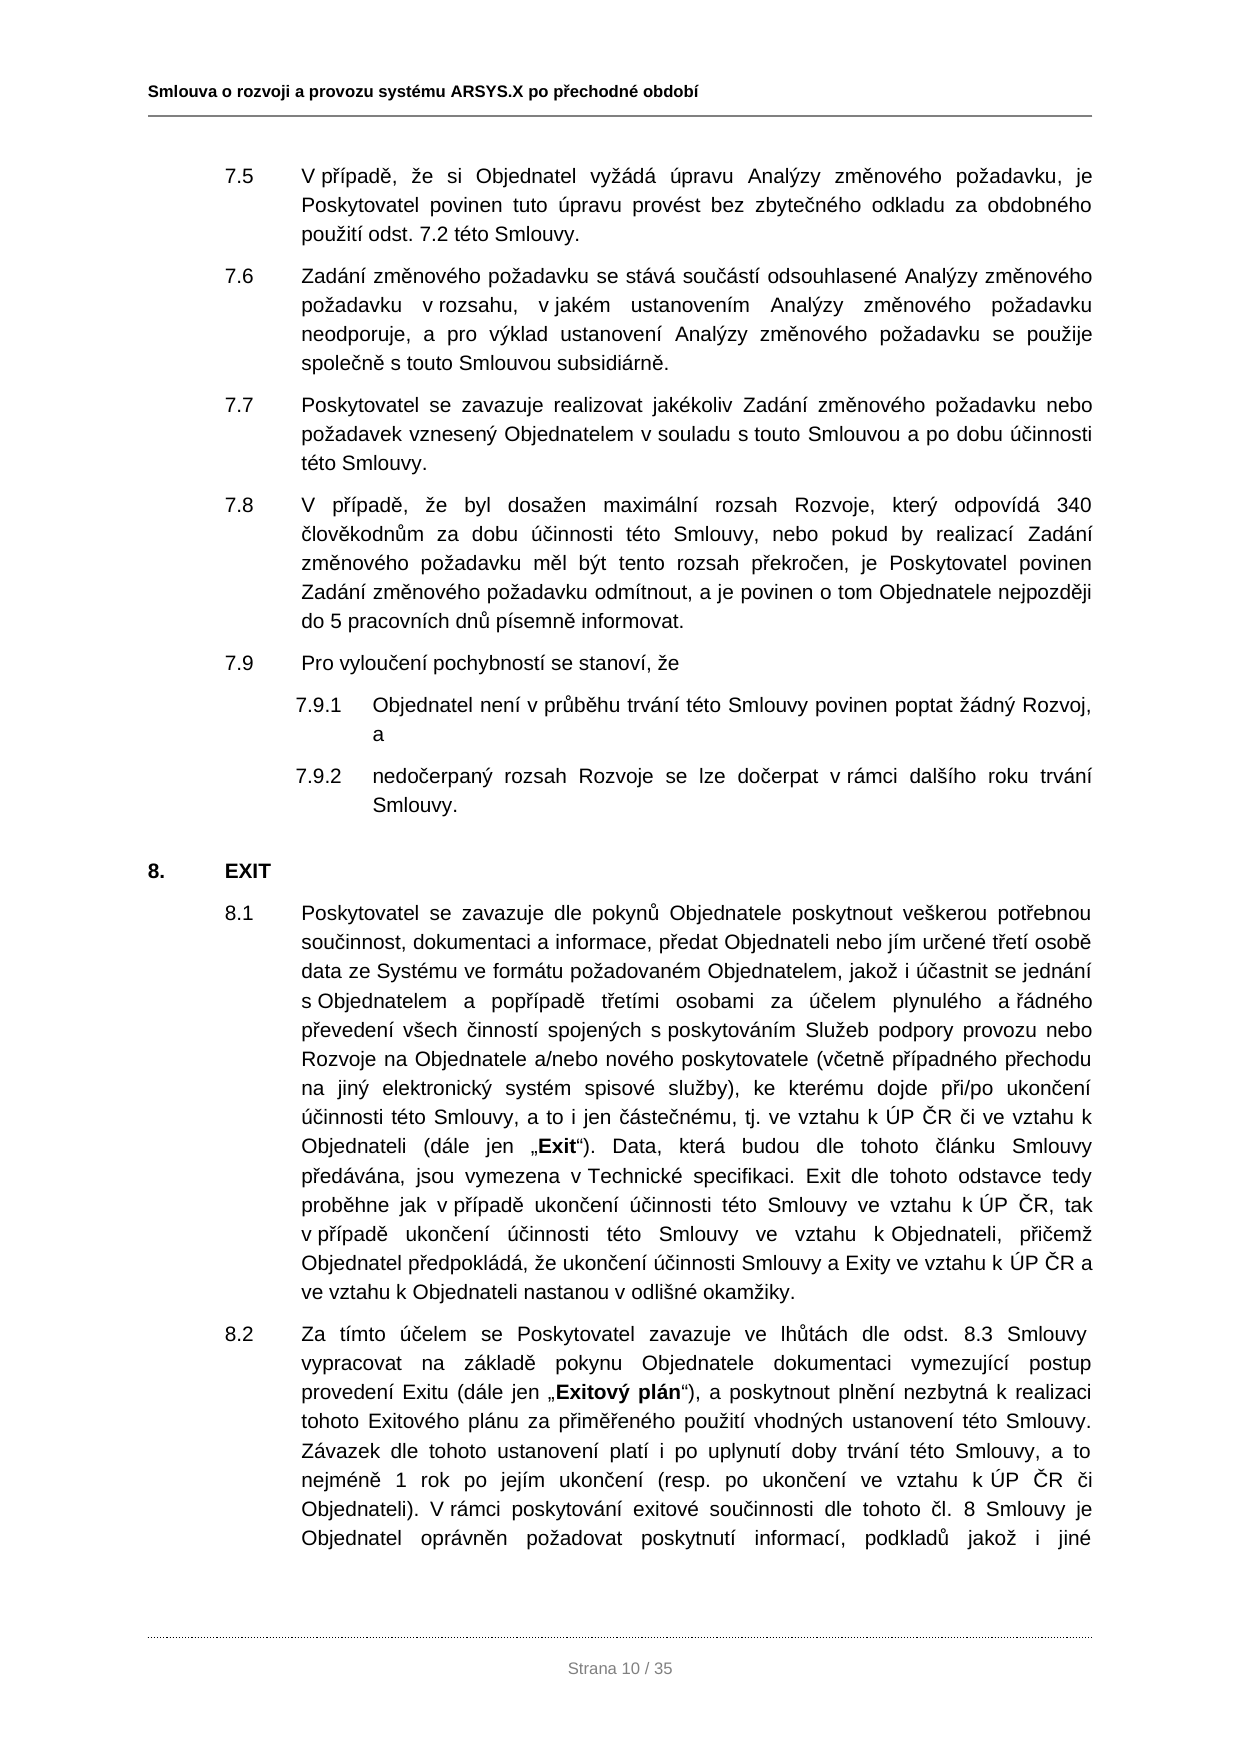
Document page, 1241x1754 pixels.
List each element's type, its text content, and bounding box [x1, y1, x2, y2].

text V případě, že si Objednatel vyžádá úpravu Analýzy změnového požadavku, je Poskytovatel povinen tuto úpravu provést bez zbytečného odkladu za obdobného použití odst. 7.2 této Smlouvy. [224, 160, 1092, 247]
text V případě, že byl dosažen maximální rozsah Rozvoje, který odpovídá 340 člověkodnům za dobu účinnosti této Smlouvy, nebo pokud by realizací Zadání změnového požadavku měl být tento rozsah překročen, je Poskytovatel povinen Zadání změnového požadavku odmítnout, a je povinen o tom Objednatele nejpozději do 5 pracovních dnů písemně informovat. [224, 489, 1092, 635]
text Poskytovatel se zavazuje realizovat jakékoliv Zadání změnového požadavku nebo požadavek vznesený Objednatelem v souladu s touto Smlouvou a po dobu účinnosti této Smlouvy. [224, 389, 1092, 476]
list nedočerpaný rozsah Rozvoje se lze dočerpat v rámci dalšího roku trvání Smlouvy. [295, 760, 1092, 818]
text Poskytovatel se zavazuje dle pokynů Objednatele poskytnout veškerou potřebnou součinnost, dokumentaci a informace, předat Objednateli nebo jím určené třetí osobě data ze Systému ve formátu požadovaném Objednatelem, jakož i účastnit se jednání s Objednatelem a popřípadě třetími osobami za účelem plynulého a řádného převedení všech činností spojených s poskytováním Služeb podpory provozu nebo Rozvoje na Objednatele a/nebo nového poskytovatele (včetně případného přechodu na jiný elektronický systém spisové služby), ke kterému dojde při/po ukončení účinnosti této Smlouvy, a to i jen částečnému, tj. ve vztahu k ÚP ČR či ve vztahu k Objednateli (dále jen „Exit“). Data, která budou dle tohoto článku Smlouvy předávána, jsou vymezena v Technické specifikaci. Exit dle tohoto odstavce tedy proběhne jak v případě ukončení účinnosti této Smlouvy ve vztahu k ÚP ČR, tak v případě ukončení účinnosti této Smlouvy ve vztahu k Objednateli, přičemž Objednatel předpokládá, že ukončení účinnosti Smlouvy a Exity ve vztahu k ÚP ČR a ve vztahu k Objednateli nastanou v odlišné okamžiky. [224, 897, 1092, 1306]
list Objednatel není v průběhu trvání této Smlouvy povinen poptat žádný Rozvoj, a [295, 689, 1092, 747]
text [224, 1318, 1092, 1551]
text Zadání změnového požadavku se stává součástí odsouhlasené Analýzy změnového požadavku v rozsahu, v jakém ustanovením Analýzy změnového požadavku neodporuje, a pro výklad ustanovení Analýzy změnového požadavku se použije společně s touto Smlouvou subsidiárně. [224, 260, 1092, 376]
text Pro vyloučení pochybností se stanoví, že [224, 647, 1092, 676]
text EXIT [148, 856, 1092, 885]
